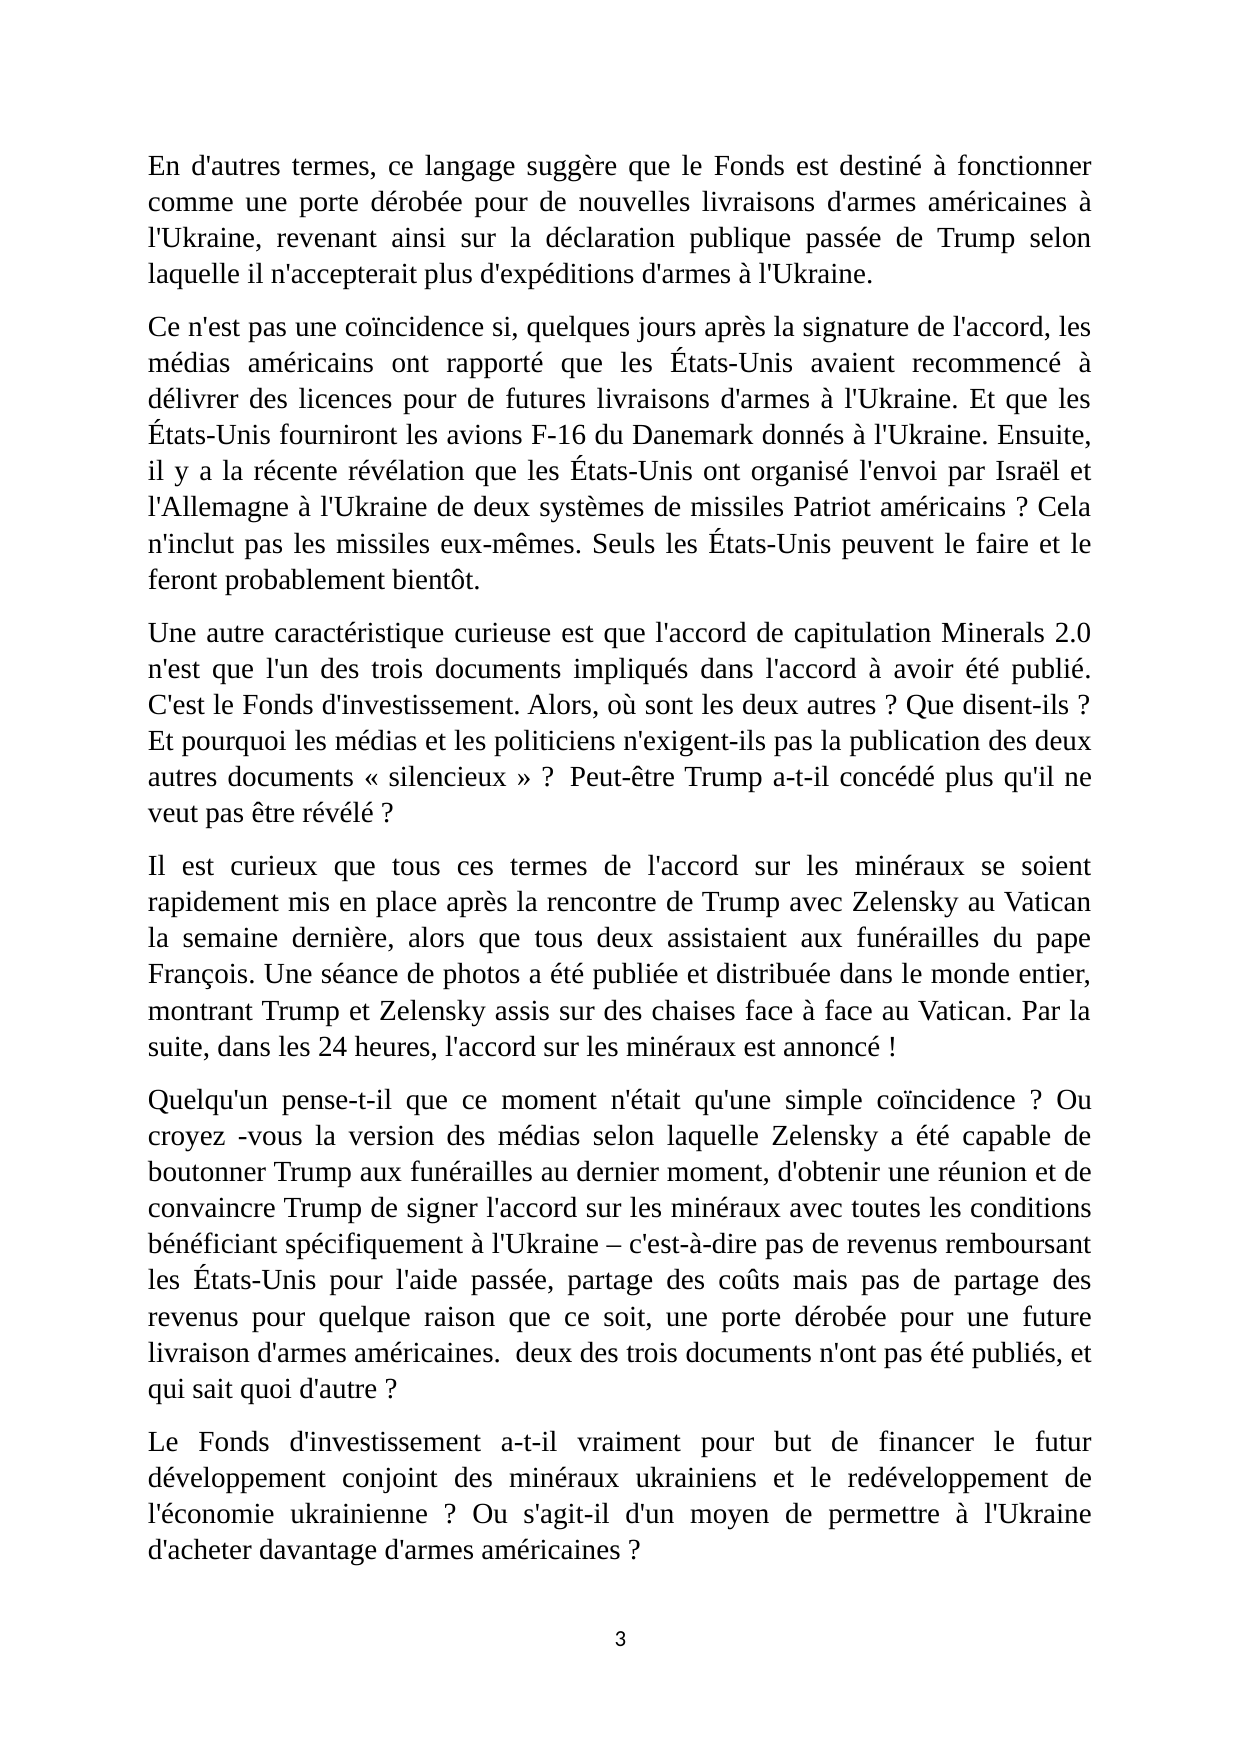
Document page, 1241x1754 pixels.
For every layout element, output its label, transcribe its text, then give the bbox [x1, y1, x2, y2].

text En d'autres termes, ce langage suggère que le Fonds est destiné à fonctionner comme une porte dérobée pour de nouvelles livraisons d'armes américaines à l'Ukraine, revenant ainsi sur la déclaration publique passée de Trump selon laquelle il n'accepterait plus d'expéditions d'armes à l'Ukraine. [148, 148, 1093, 289]
text Quelqu'un pense-t-il que ce moment n'était qu'une simple coïncidence ? Ou croyez -vous la version des médias selon laquelle Zelensky a été capable de boutonner Trump aux funérailles au dernier moment, d'obtenir une réunion et de convaincre Trump de signer l'accord sur les minéraux avec toutes les conditions bénéficiant spécifiquement à l'Ukraine – c'est-à-dire pas de revenus remboursant les États-Unis pour l'aide passée, partage des coûts mais pas de partage des revenus pour quelque raison que ce soit, une porte dérobée pour une future livraison d'armes américaines. deux des trois documents n'ont pas été publiés, et qui sait quoi d'autre ? [148, 1082, 1093, 1404]
text Ce n'est pas une coïncidence si, quelques jours après la signature de l'accord, les médias américains ont rapporté que les États-Unis avaient recommencé à délivrer des licences pour de futures livraisons d'armes à l'Ukraine. Et que les États-Unis fourniront les avions F-16 du Danemark donnés à l'Ukraine. Ensuite, il y a la récente révélation que les États-Unis ont organisé l'envoi par Israël et l'Allemagne à l'Ukraine de deux systèmes de missiles Patriot américains ? Cela n'inclut pas les missiles eux-mêmes. Seuls les États-Unis peuvent le faire et le feront probablement bientôt. [148, 309, 1093, 595]
text Il est curieux que tous ces termes de l'accord sur les minéraux se soient rapidement mis en place après la rencontre de Trump avec Zelensky au Vatican la semaine dernière, alors que tous deux assistaient aux funérailles du pape François. Une séance de photos a été publiée et distribuée dans le monde entier, montrant Trump et Zelensky assis sur des chaises face à face au Vatican. Par la suite, dans les 24 heures, l'accord sur les minéraux est annoncé ! [148, 848, 1093, 1062]
text Le Fonds d'investissement a-t-il vraiment pour but de financer le futur développement conjoint des minéraux ukrainiens et le redéveloppement de l'économie ukrainienne ? Ou s'agit-il d'un moyen de permettre à l'Ukraine d'acheter davantage d'armes américaines ? [148, 1424, 1093, 1566]
text Une autre caractéristique curieuse est que l'accord de capitulation Minerals 2.0 n'est que l'un des trois documents impliqués dans l'accord à avoir été publié. C'est le Fonds d'investissement. Alors, où sont les deux autres ? Que disent-ils ? Et pourquoi les médias et les politiciens n'exigent-ils pas la publication des deux autres documents « silencieux » ? Peut-être Trump a-t-il concédé plus qu'il ne veut pas être révélé ? [148, 615, 1093, 829]
